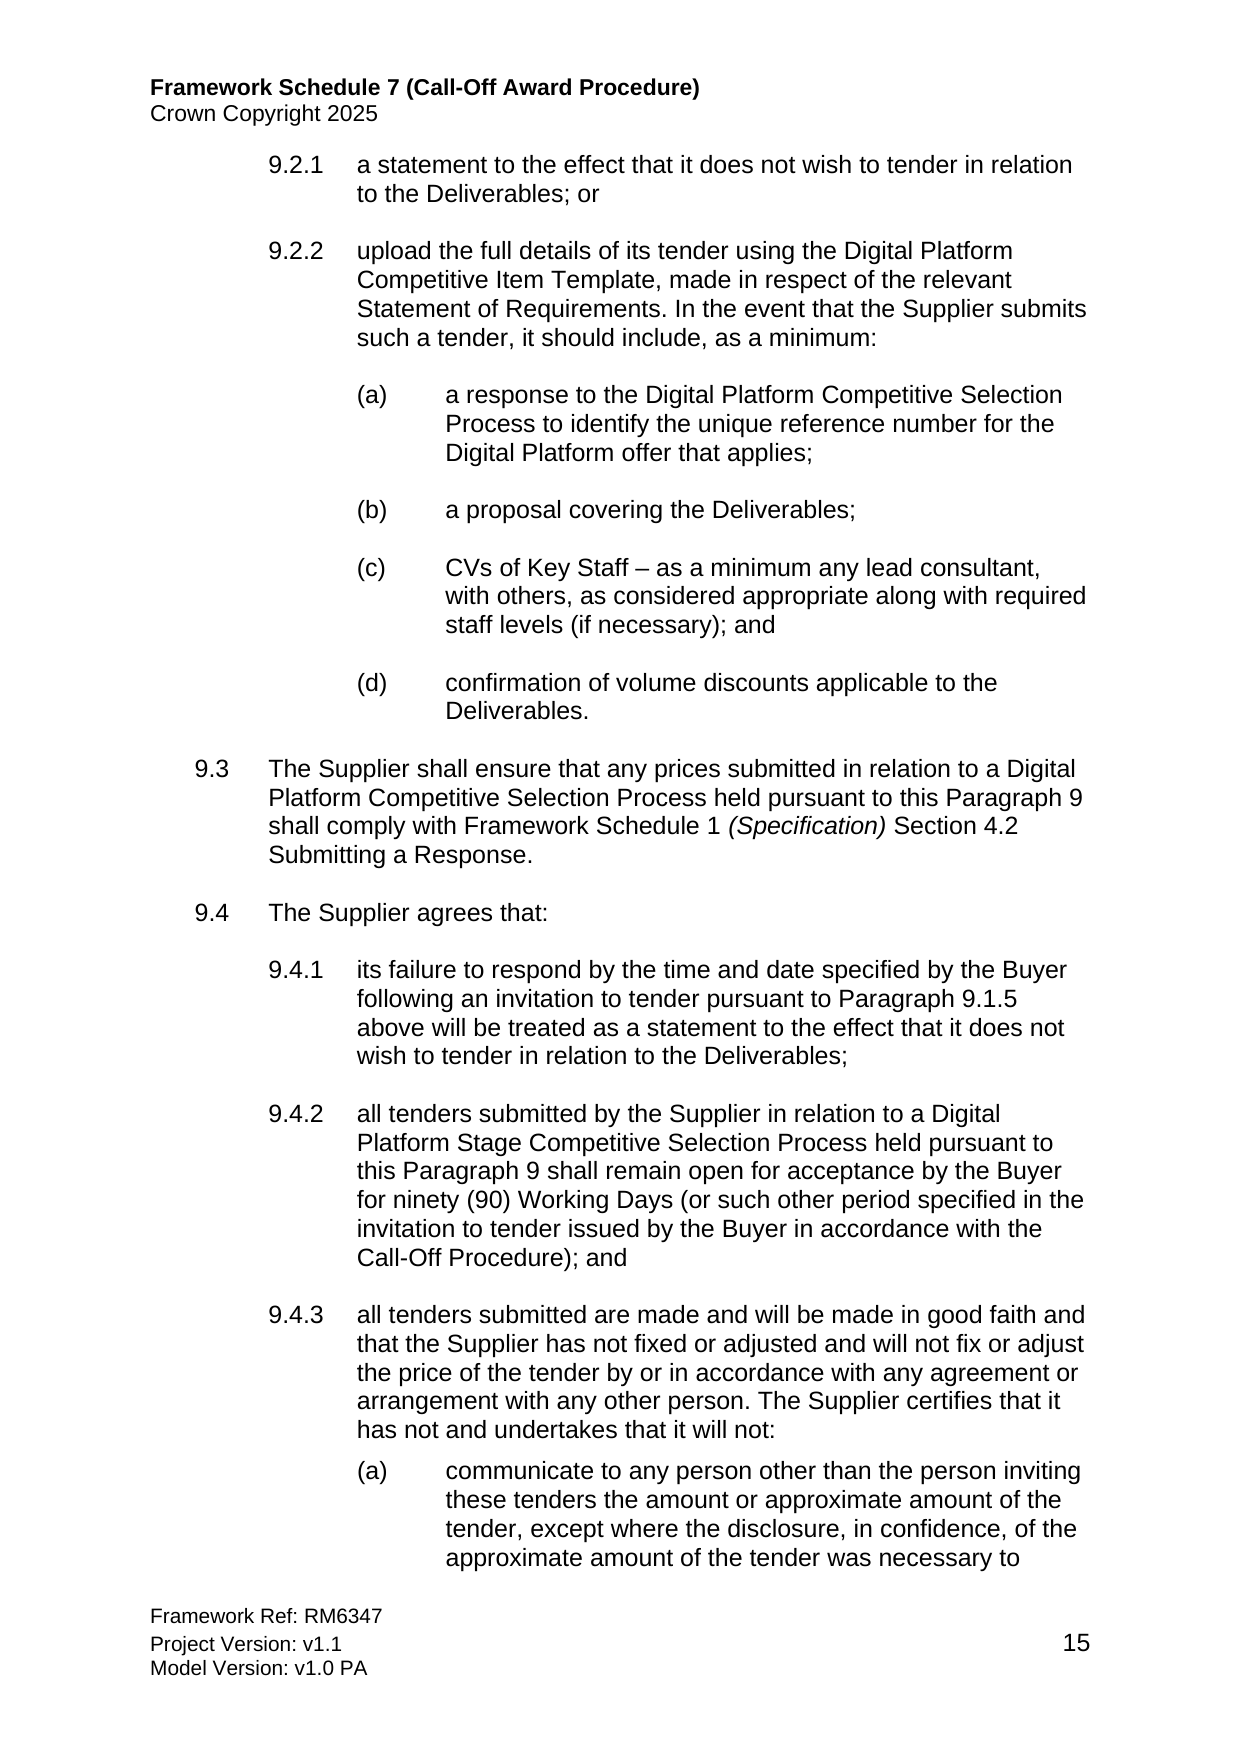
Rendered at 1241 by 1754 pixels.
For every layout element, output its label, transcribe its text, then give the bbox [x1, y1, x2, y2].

list a statement to the effect that it does not wish to tender in relation to the Deliverables; or [268, 150, 1090, 207]
list The Supplier shall ensure that any prices submitted in relation to a Digital Platform Competitive Selection Process held pursuant to this Paragraph 9 shall comply with Framework Schedule 1 (Specification) Section 4.2 Submitting a Response. [194, 754, 1090, 869]
list CVs of Key Staff – as a minimum any lead consultant, with others, as considered appropriate along with required staff levels (if necessary); and [357, 552, 1090, 639]
list all tenders submitted are made and will be made in good faith and that the Supplier has not fixed or adjusted and will not fix or adjust the price of the tender by or in accordance with any agreement or arrangement with any other person. The Supplier certifies that it has not and undertakes that it will not: [268, 1300, 1090, 1444]
list confirmation of volume discounts applicable to the Deliverables. [357, 667, 1090, 725]
list all tenders submitted by the Supplier in relation to a Digital Platform Stage Competitive Selection Process held pursuant to this Paragraph 9 shall remain open for acceptance by the Buyer for ninety (90) Working Days (or such other period specified in the invitation to tender issued by the Buyer in accordance with the Call-Off Procedure); and [268, 1099, 1090, 1271]
list The Supplier agrees that: [194, 897, 1090, 926]
list upload the full details of its tender using the Digital Platform Competitive Item Template, made in respect of the relevant Statement of Requirements. In the event that the Supplier submits such a tender, it should include, as a minimum: [268, 236, 1090, 351]
list its failure to respond by the time and date specified by the Buyer following an invitation to tender pursuant to Paragraph 9.1.5 above will be treated as a statement to the effect that it does not wish to tender in relation to the Deliverables; [268, 955, 1090, 1070]
list a response to the Digital Platform Competitive Selection Process to identify the unique reference number for the Digital Platform offer that applies; [357, 380, 1090, 466]
list a proposal covering the Deliverables; [357, 495, 1090, 524]
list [357, 1456, 1090, 1571]
